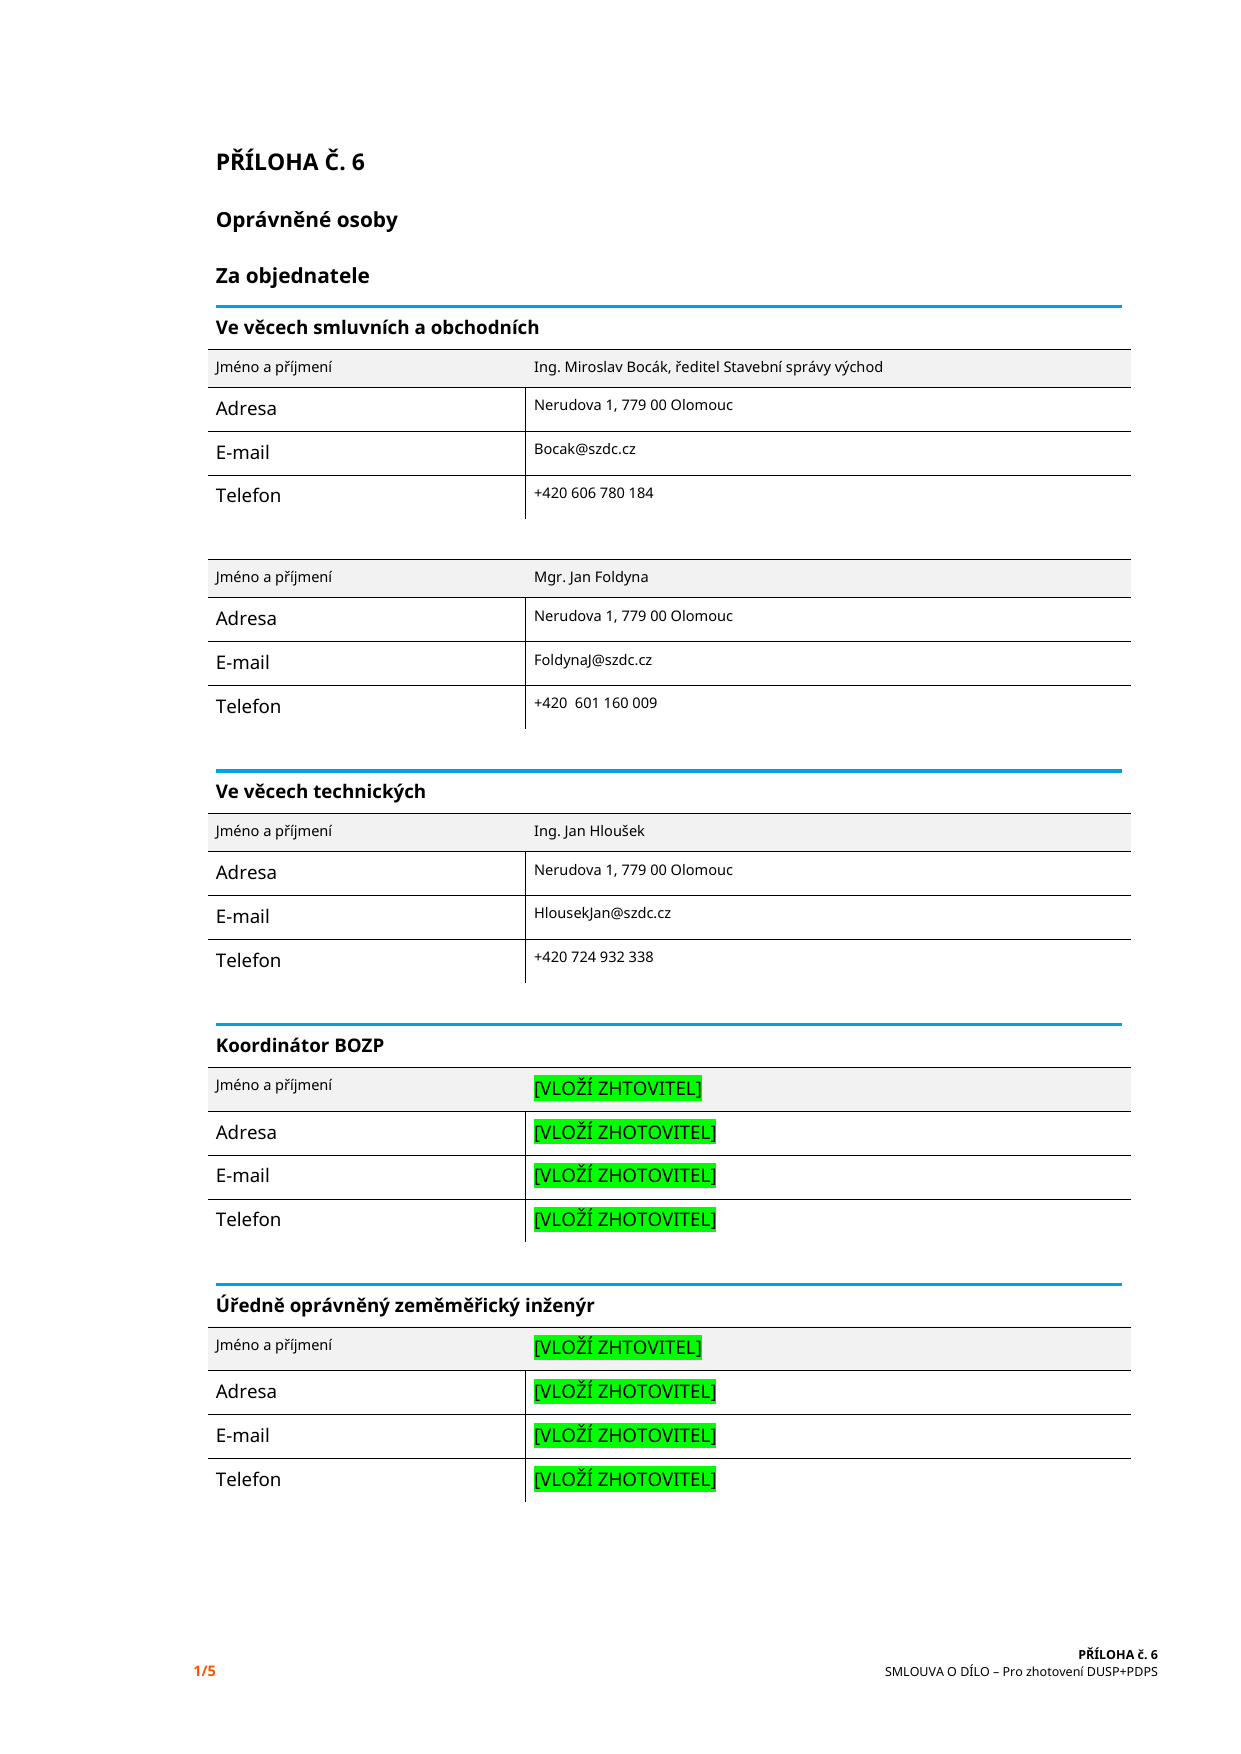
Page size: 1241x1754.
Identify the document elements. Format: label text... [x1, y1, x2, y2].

text Oprávněné osoby [216, 205, 1122, 233]
table_header Jméno a příjmení [208, 1068, 526, 1111]
table_cell E-mail [208, 896, 525, 939]
table_cell Telefon [208, 1200, 525, 1242]
table_cell Adresa [208, 388, 525, 431]
table_cell Telefon [208, 686, 525, 729]
table_cell Adresa [208, 598, 525, 641]
table_cell Telefon [208, 940, 525, 983]
table_cell [VLOŽÍ ZHOTOVITEL] [526, 1371, 1131, 1414]
table_cell HlousekJan@szdc.cz [526, 896, 1131, 939]
text Ve věcech technických [216, 773, 1122, 804]
text Příloha č. 6 [216, 146, 1122, 177]
text Koordinátor BOZP [216, 1026, 1122, 1058]
table_header [VLOŽÍ ZHTOVITEL] [526, 1328, 1131, 1370]
table_cell Nerudova 1, 779 00 Olomouc [526, 852, 1131, 895]
table_cell Adresa [208, 852, 525, 895]
table_header Ing. Jan Hloušek [526, 814, 1131, 851]
table_cell +420 601 160 009 [526, 686, 1131, 729]
table_cell +420 606 780 184 [526, 476, 1131, 518]
table_cell [VLOŽÍ ZHOTOVITEL] [526, 1112, 1131, 1154]
table_cell +420 724 932 338 [526, 940, 1131, 983]
table_header Mgr. Jan Foldyna [526, 560, 1131, 597]
table_cell FoldynaJ@szdc.cz [526, 642, 1131, 685]
text Úředně oprávněný zeměměřický inženýr [216, 1286, 1122, 1318]
table_cell [VLOŽÍ ZHOTOVITEL] [526, 1200, 1131, 1242]
table_cell Nerudova 1, 779 00 Olomouc [526, 598, 1131, 641]
table_cell Bocak@szdc.cz [526, 432, 1131, 474]
table_header Jméno a příjmení [208, 350, 526, 387]
table_cell Nerudova 1, 779 00 Olomouc [526, 388, 1131, 431]
table_cell Telefon [208, 476, 525, 518]
table_header Ing. Miroslav Bocák, ředitel Stavební správy východ [526, 350, 1131, 387]
text Za objednatele [216, 261, 1122, 290]
table_cell [VLOŽÍ ZHOTOVITEL] [526, 1156, 1131, 1198]
table_cell Telefon [208, 1459, 525, 1502]
table_header Jméno a příjmení [208, 1328, 526, 1370]
table_header Jméno a příjmení [208, 560, 526, 597]
table_cell E-mail [208, 1156, 525, 1198]
table_cell Adresa [208, 1371, 525, 1414]
table_cell E-mail [208, 432, 525, 474]
table_header Jméno a příjmení [208, 814, 526, 851]
table_cell [VLOŽÍ ZHOTOVITEL] [526, 1415, 1131, 1458]
table_header [VLOŽÍ ZHTOVITEL] [526, 1068, 1131, 1111]
table_cell Adresa [208, 1112, 525, 1154]
table_cell [VLOŽÍ ZHOTOVITEL] [526, 1459, 1131, 1502]
table_cell E-mail [208, 642, 525, 685]
text Ve věcech smluvních a obchodních [216, 308, 1122, 340]
table_cell E-mail [208, 1415, 525, 1458]
